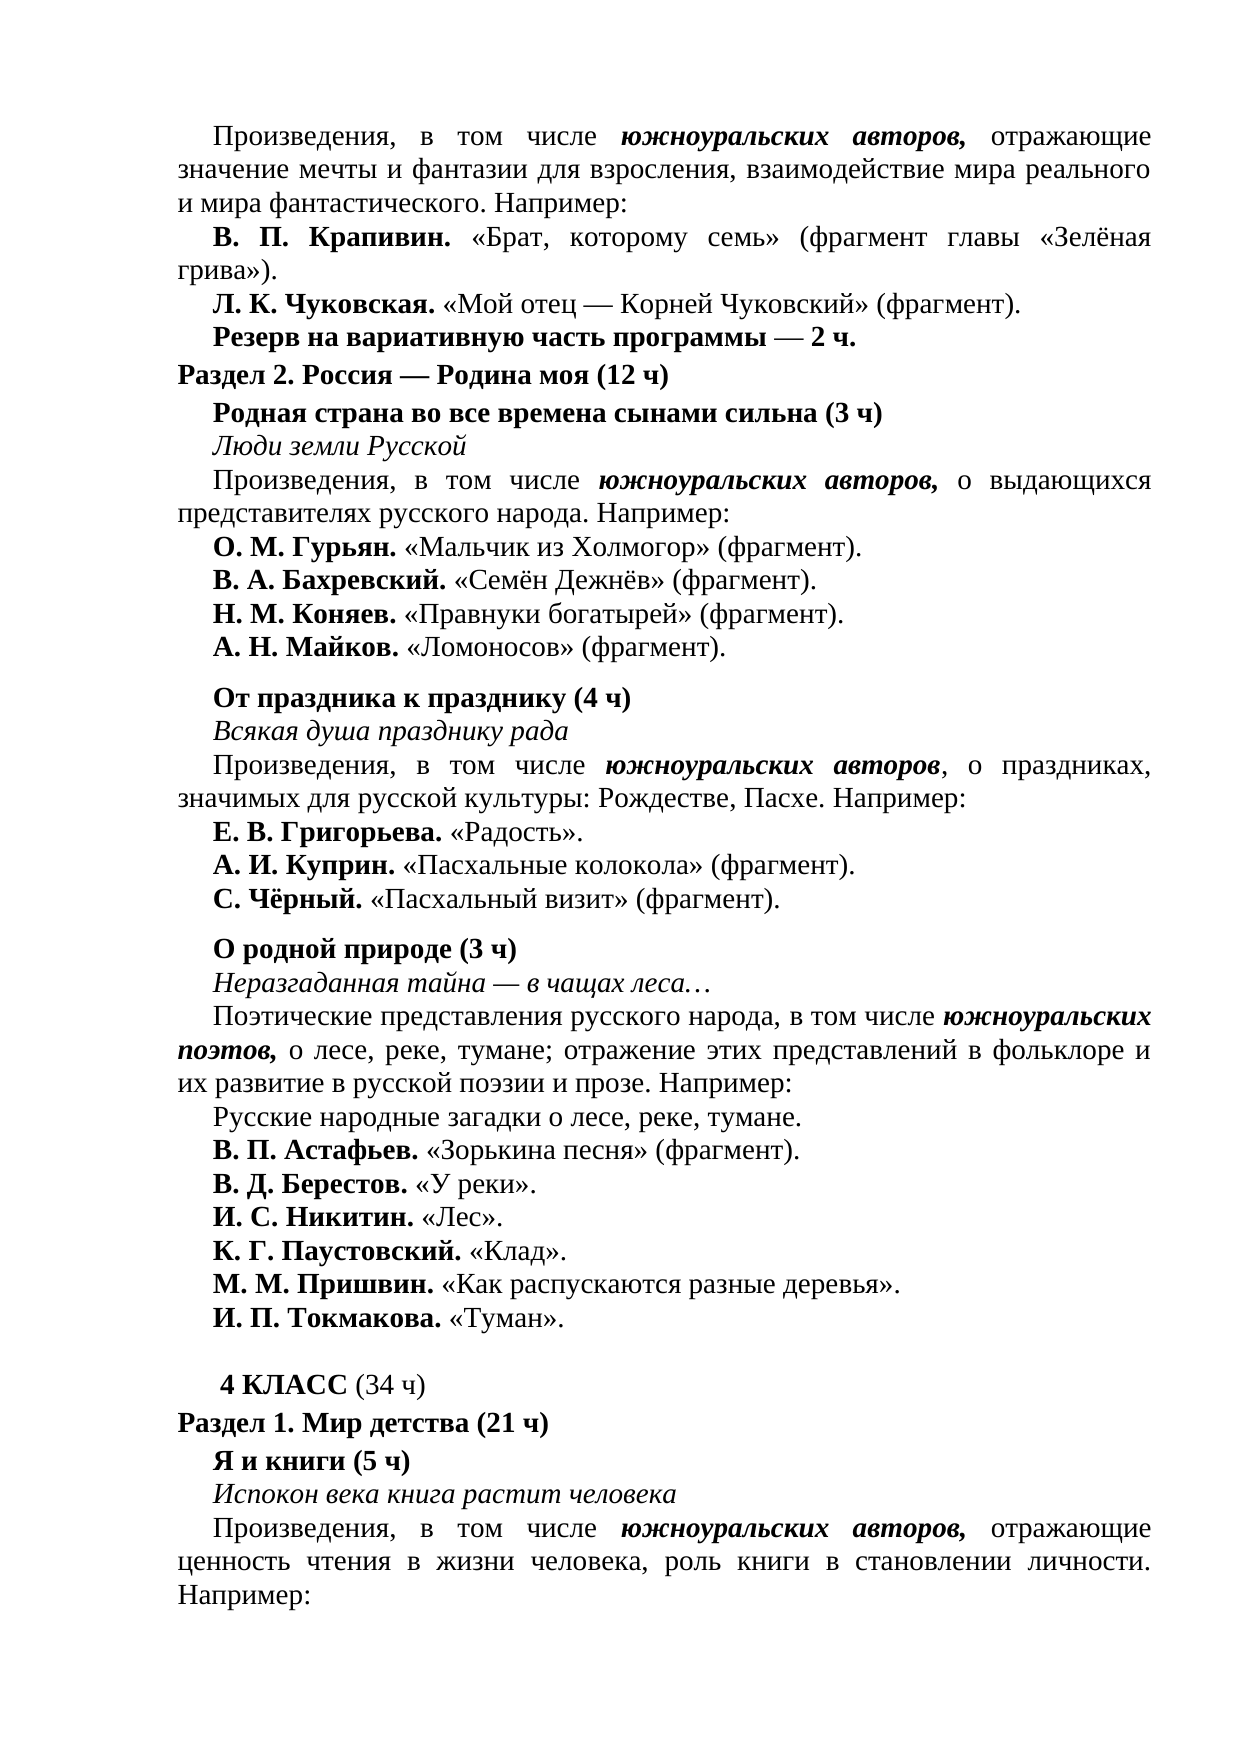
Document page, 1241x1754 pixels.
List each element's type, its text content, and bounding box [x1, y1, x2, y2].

text С. Чёрный. «Пасхальный визит» (фрагмент). [177, 881, 1152, 914]
text Я и книги (5 ч) [177, 1443, 1152, 1476]
text В. П. Астафьев. «Зорькина песня» (фрагмент). [177, 1132, 1152, 1166]
text 4 КЛАСС (34 ч) [177, 1367, 1152, 1401]
text Е. В. Григорьева. «Радость». [177, 814, 1152, 847]
text Раздел 1. Мир детства (21 ч) [177, 1405, 1152, 1438]
text В. А. Бахревский. «Семён Дежнёв» (фрагмент). [177, 562, 1152, 596]
text Л. К. Чуковская. «Мой отец — Корней Чуковский» (фрагмент). [177, 286, 1152, 319]
text Всякая душа празднику рада [177, 713, 1152, 747]
text Резерв на вариативную часть программы — 2 ч. [177, 319, 1152, 353]
text Раздел 2. Россия — Родина моя (12 ч) [177, 357, 1152, 391]
text И. С. Никитин. «Лес». [177, 1199, 1152, 1233]
text Русские народные загадки о лесе, реке, тумане. [177, 1099, 1152, 1132]
text Произведения, в том числе южноуральских авторов, о выдающихся представителях русского народа. Например: [177, 462, 1152, 529]
text О родной природе (3 ч) [177, 931, 1152, 965]
text Н. М. Коняев. «Правнуки богатырей» (фрагмент). [177, 596, 1152, 629]
text Произведения, в том числе южноуральских авторов, отражающие значение мечты и фантазии для взросления, взаимодействие мира реального и мира фантастического. Например: [177, 118, 1152, 219]
text К. Г. Паустовский. «Клад». [177, 1233, 1152, 1267]
text О. М. Гурьян. «Мальчик из Холмогор» (фрагмент). [177, 529, 1152, 562]
text М. М. Пришвин. «Как распускаются разные деревья». [177, 1267, 1152, 1300]
text Поэтические представления русского народа, в том числе южноуральских поэтов, о лесе, реке, тумане; отражение этих представлений в фольклоре и их развитие в русской поэзии и прозе. Например: [177, 998, 1152, 1099]
text Произведения, в том числе южноуральских авторов, о праздниках, значимых для русской культуры: Рождестве, Пасхе. Например: [177, 747, 1152, 814]
text И. П. Токмакова. «Туман». [177, 1300, 1152, 1334]
text Испокон века книга растит человека [177, 1476, 1152, 1510]
text В. П. Крапивин. «Брат, которому семь» (фрагмент главы «Зелёная грива»). [177, 219, 1152, 286]
text Люди земли Русской [177, 428, 1152, 462]
text В. Д. Берестов. «У реки». [177, 1166, 1152, 1199]
text Произведения, в том числе южноуральских авторов, отражающие ценность чтения в жизни человека, роль книги в становлении личности. Например: [177, 1510, 1152, 1610]
text Неразгаданная тайна — в чащах леса… [177, 965, 1152, 998]
text А. Н. Майков. «Ломоносов» (фрагмент). [177, 629, 1152, 663]
text Родная страна во все времена сынами сильна (3 ч) [177, 395, 1152, 428]
text От праздника к празднику (4 ч) [177, 680, 1152, 713]
text А. И. Куприн. «Пасхальные колокола» (фрагмент). [177, 847, 1152, 881]
